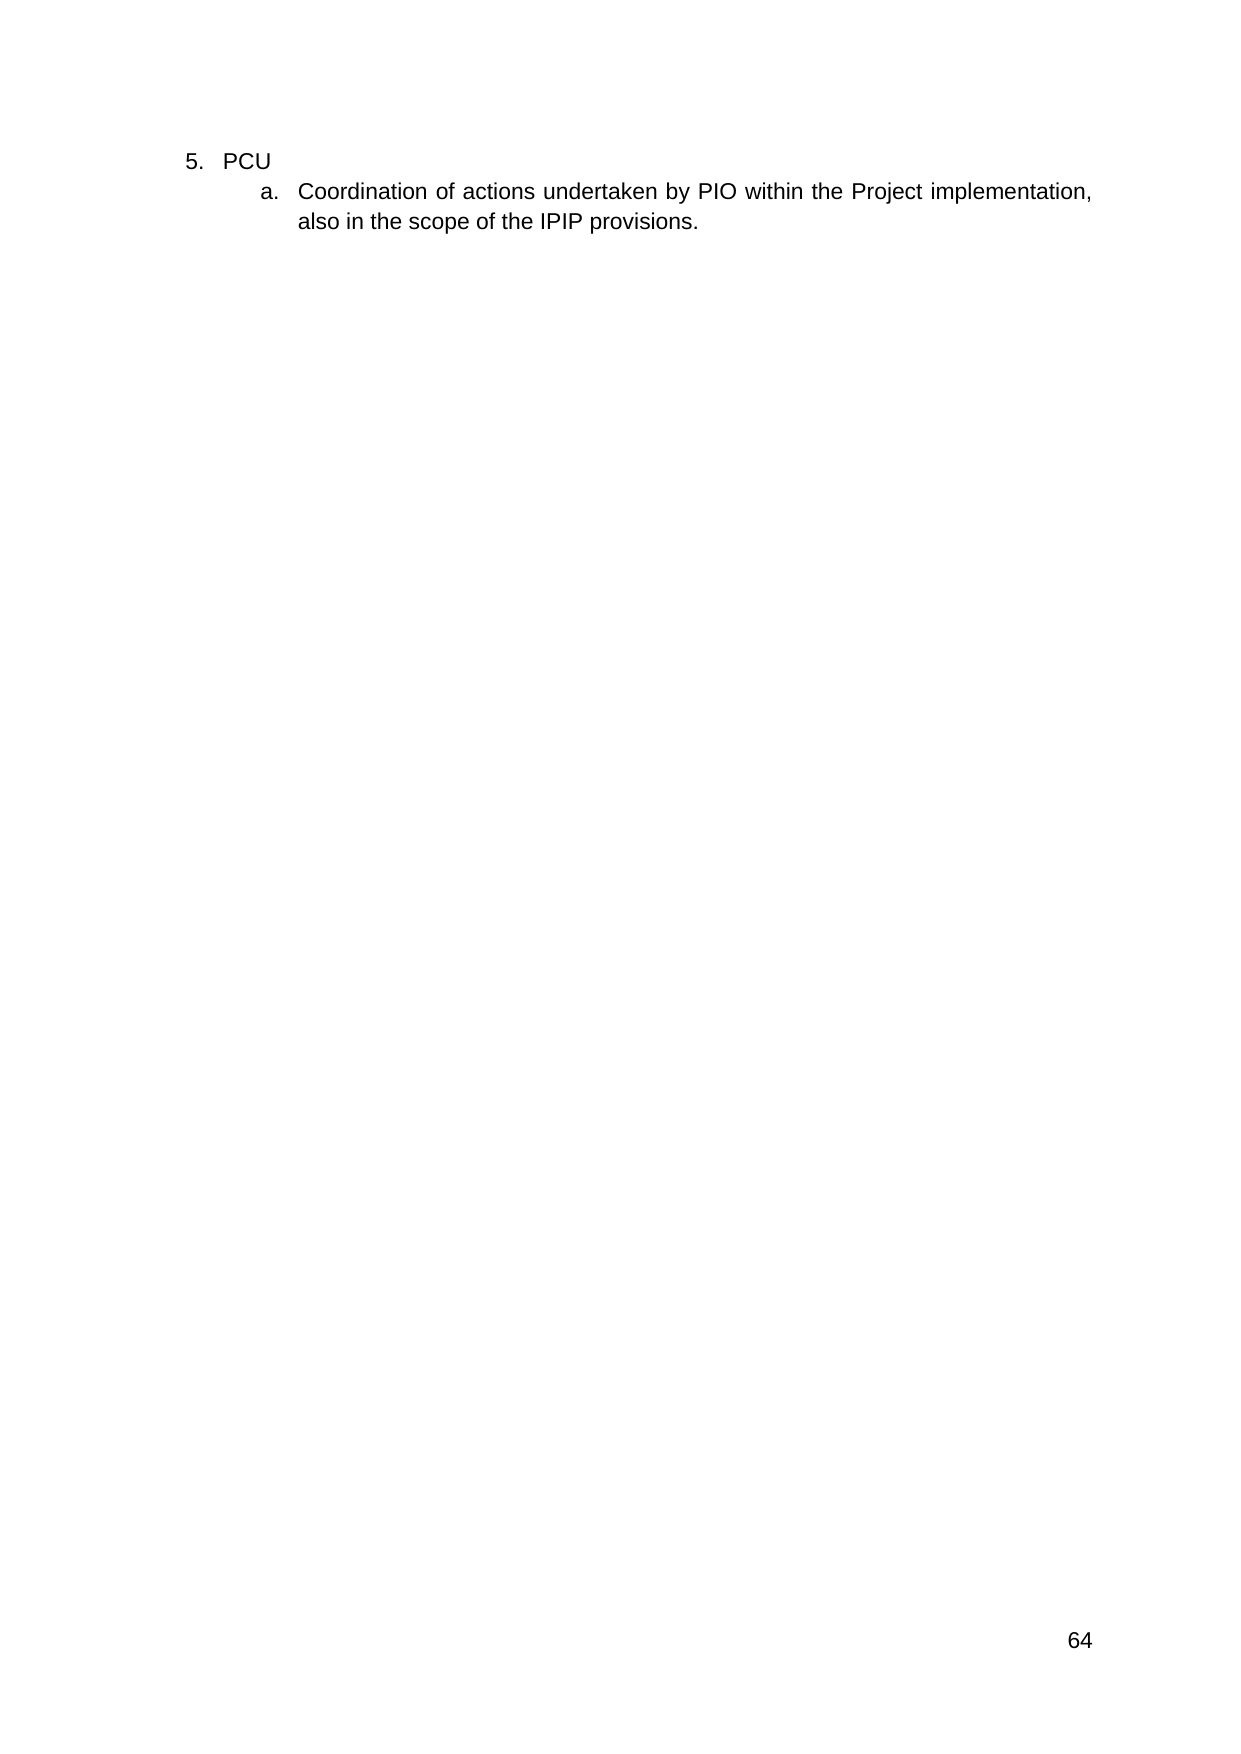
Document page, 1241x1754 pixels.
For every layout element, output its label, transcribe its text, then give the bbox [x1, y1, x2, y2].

list Coordination of actions undertaken by PIO within the Project implementation, also in the scope of the IPIP provisions. [260, 178, 1093, 234]
list PCU [185, 148, 1093, 174]
